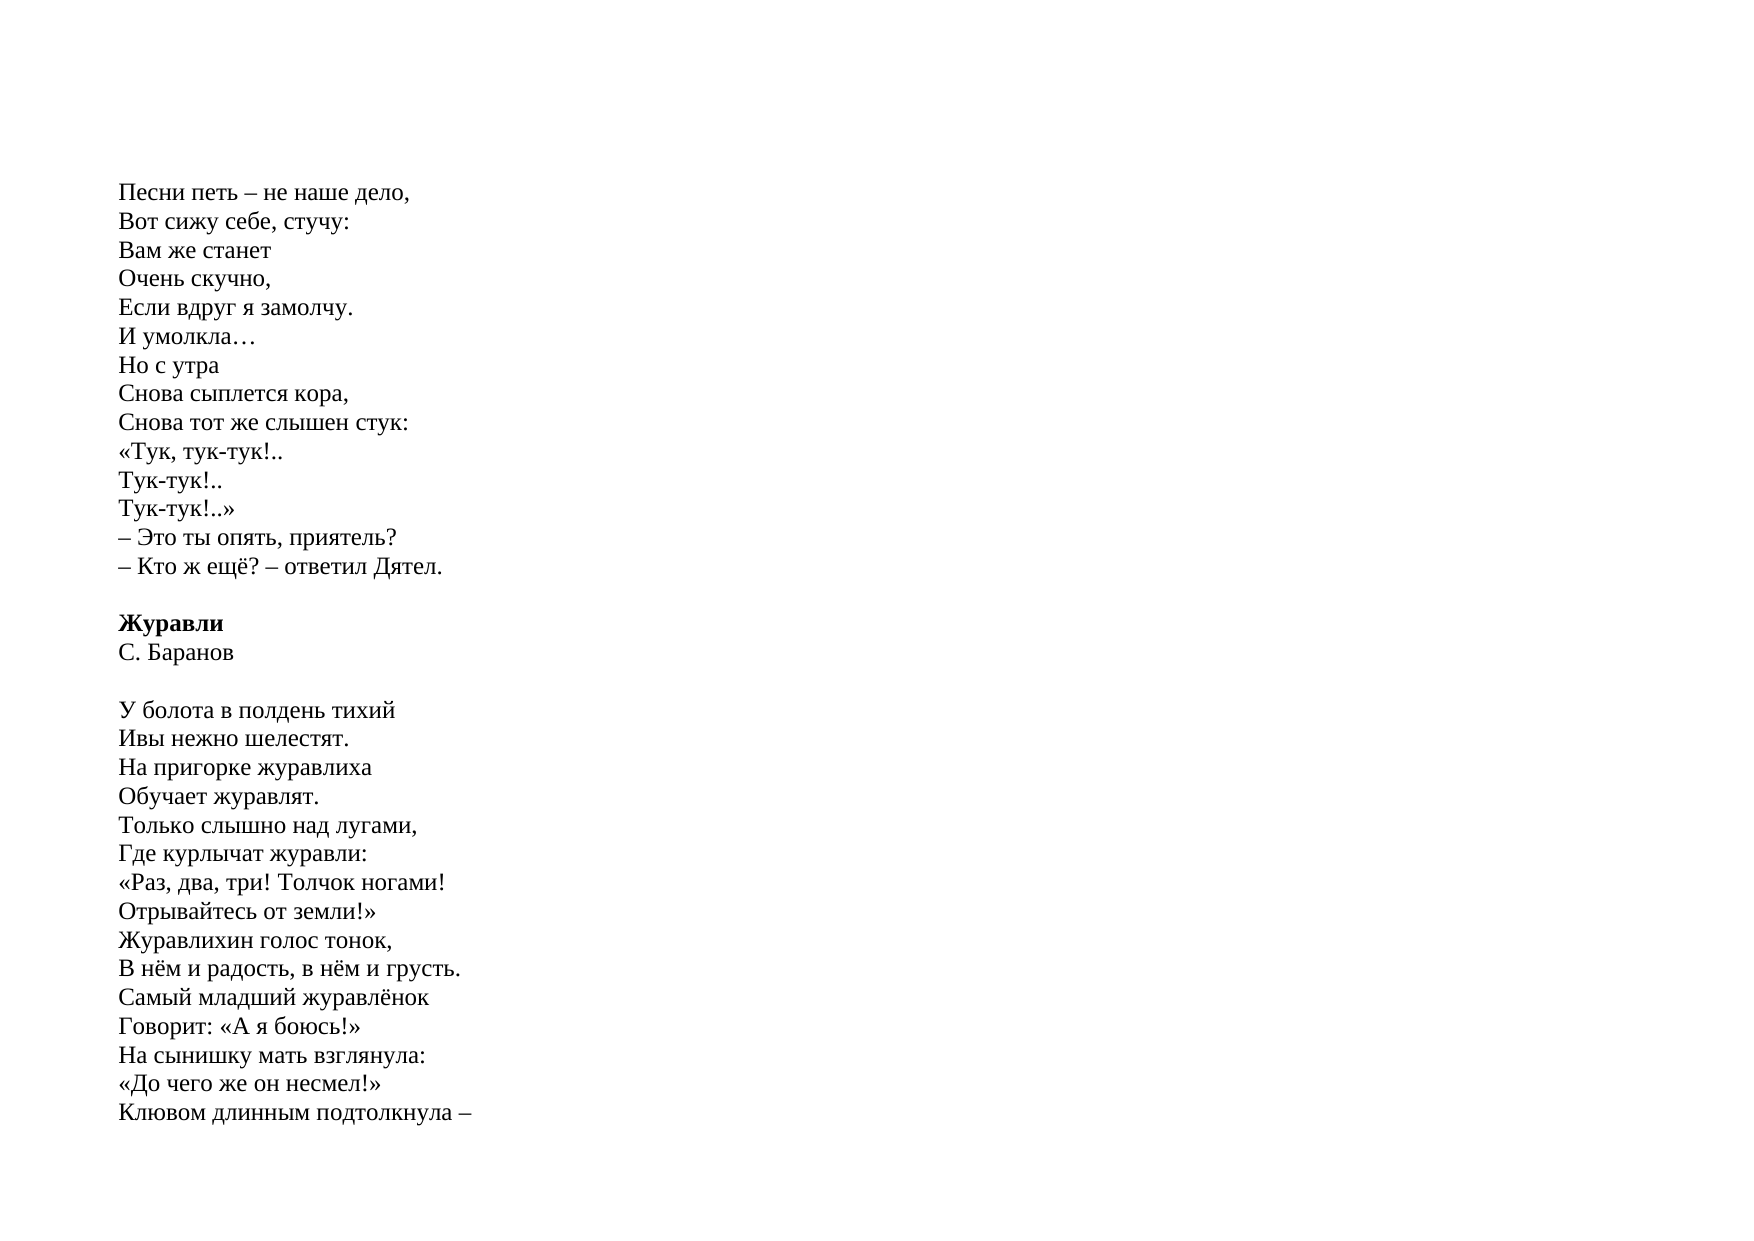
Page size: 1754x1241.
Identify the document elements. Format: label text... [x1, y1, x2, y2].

text Тук-тук!.. [118, 465, 1636, 493]
text И умолкла… [118, 321, 1636, 350]
text Где курлычат журавли: [118, 838, 1636, 867]
text – Кто ж ещё? – ответил Дятел. [118, 551, 1636, 580]
text Ивы нежно шелестят. [118, 723, 1636, 752]
text Обучает журавлят. [118, 781, 1636, 810]
text Если вдруг я замолчу. [118, 292, 1636, 321]
text «Тук, тук-тук!.. [118, 436, 1636, 465]
text «До чего же он несмел!» [118, 1068, 1636, 1097]
text У болота в полдень тихий [118, 695, 1636, 723]
text Тук-тук!..» [118, 493, 1636, 522]
text Снова сыплется кора, [118, 378, 1636, 407]
text «Раз, два, три! Толчок ногами! [118, 867, 1636, 896]
text Снова тот же слышен стук: [118, 407, 1636, 436]
text Журавли [118, 608, 1636, 637]
text Журавлихин голос тонок, [118, 925, 1636, 953]
text Говорит: «А я боюсь!» [118, 1011, 1636, 1040]
text Вот сижу себе, стучу: [118, 206, 1636, 235]
text Только слышно над лугами, [118, 810, 1636, 838]
text Самый младший журавлёнок [118, 982, 1636, 1011]
text С. Баранов [118, 637, 1636, 666]
text Клювом длинным подтолкнула – [118, 1097, 1636, 1126]
text – Это ты опять, приятель? [118, 522, 1636, 551]
text На пригорке журавлиха [118, 752, 1636, 781]
text В нём и радость, в нём и грусть. [118, 953, 1636, 982]
text Очень скучно, [118, 263, 1636, 292]
text Но с утра [118, 350, 1636, 378]
text На сынишку мать взглянула: [118, 1040, 1636, 1068]
text Песни петь – не наше дело, [118, 177, 1636, 206]
text Отрывайтесь от земли!» [118, 896, 1636, 925]
text Вам же станет [118, 235, 1636, 263]
